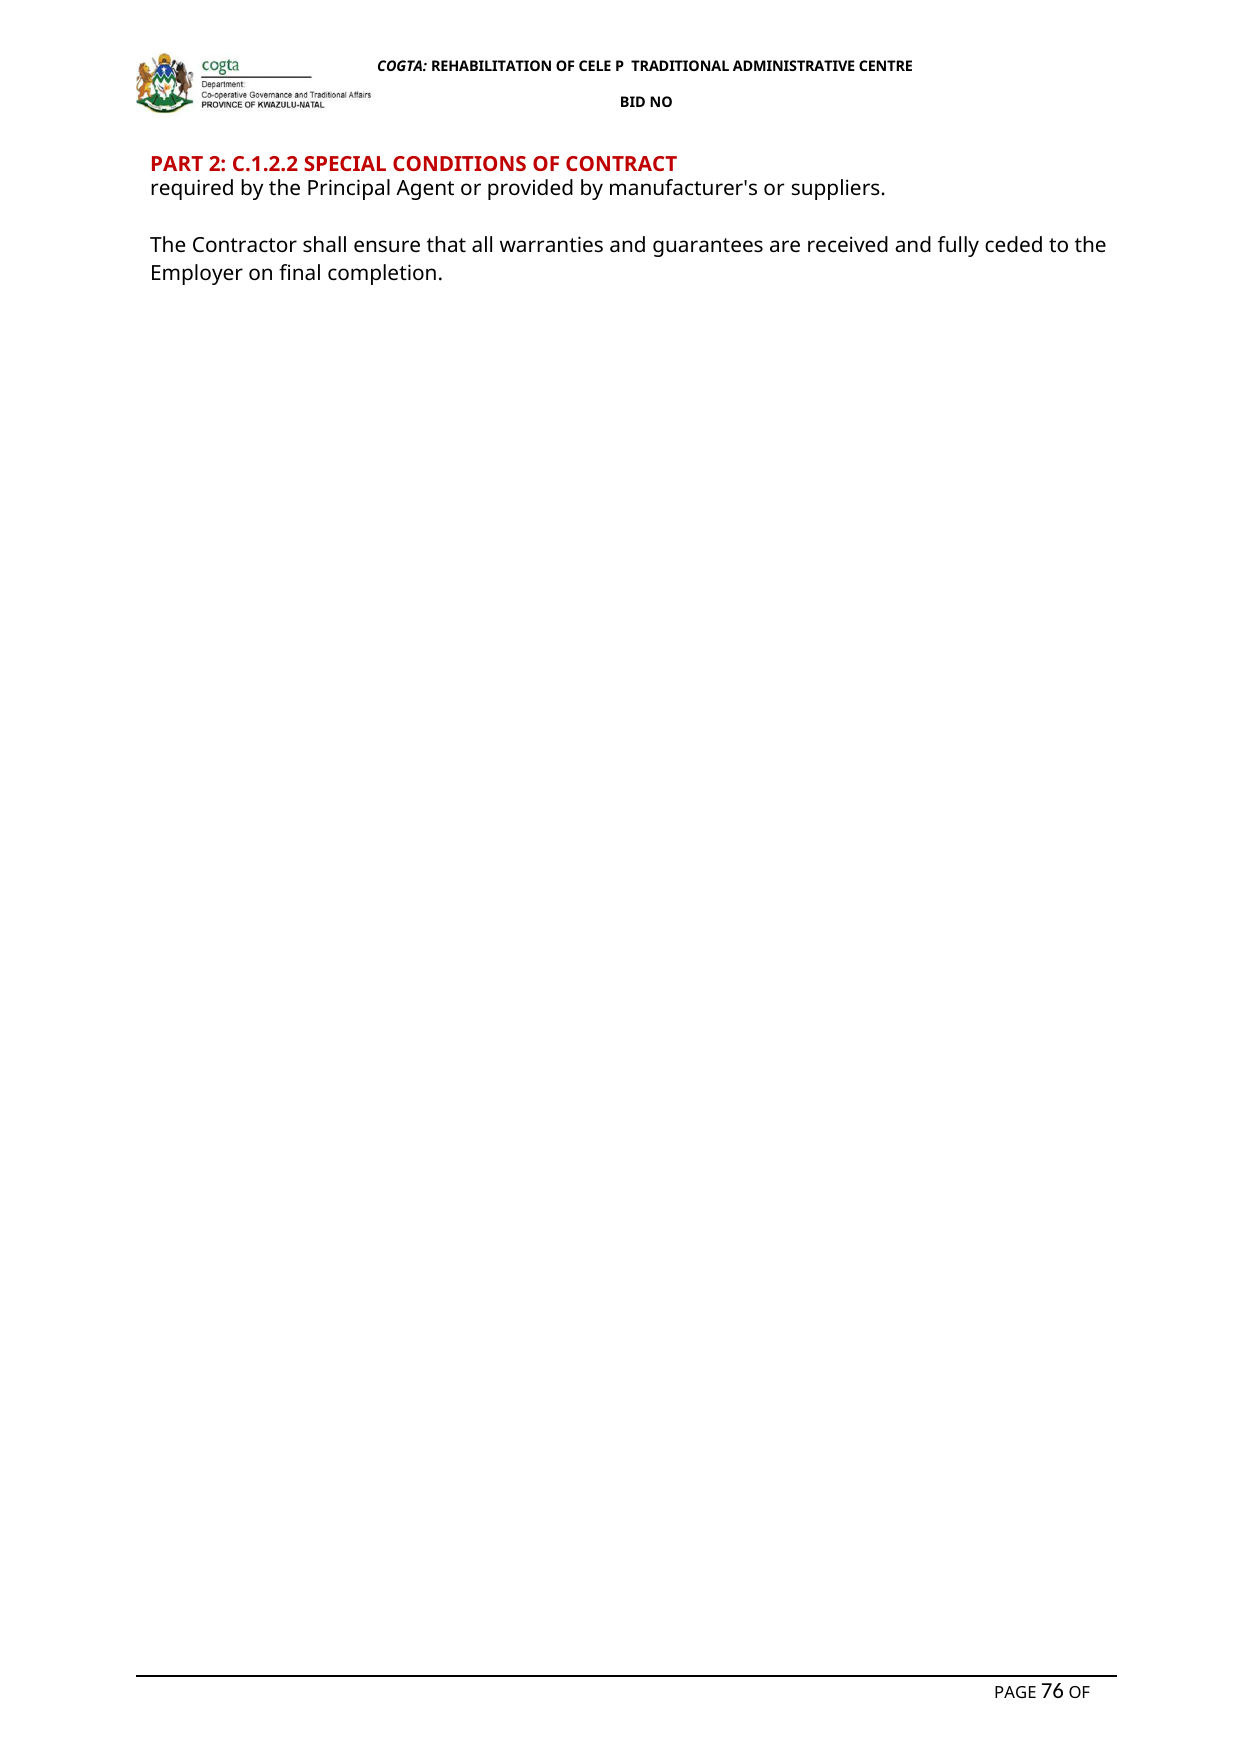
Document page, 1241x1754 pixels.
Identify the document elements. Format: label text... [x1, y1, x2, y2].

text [150, 173, 1107, 201]
text The Contractor shall ensure that all warranties and guarantees are received and fully ceded to the Employer on final completion. [150, 230, 1107, 287]
picture [136, 52, 379, 118]
